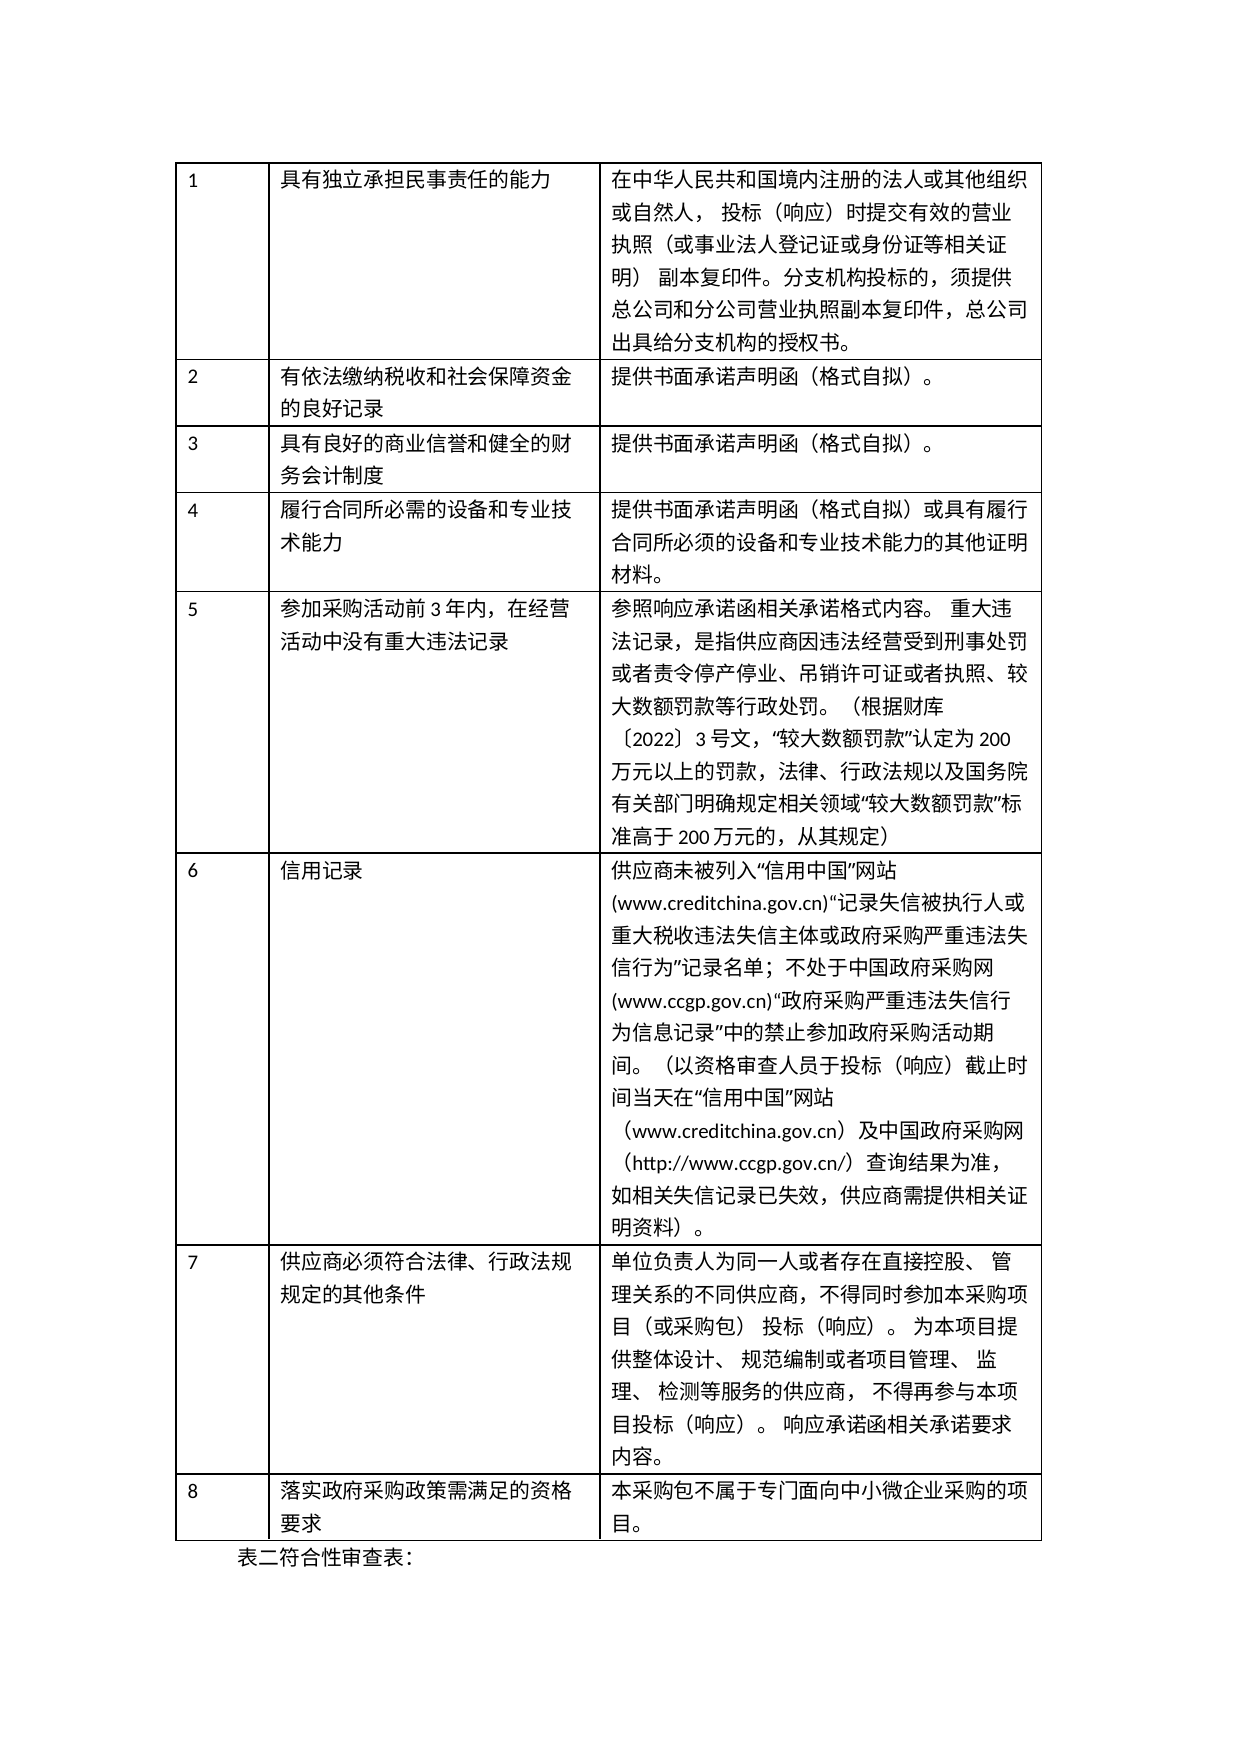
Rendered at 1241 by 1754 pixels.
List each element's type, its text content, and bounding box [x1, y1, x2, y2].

table_cell 4 [177, 493, 268, 591]
table_cell 在中华人民共和国境内注册的法人或其他组织或自然人， 投标（响应）时提交有效的营业执照（或事业法人登记证或身份证等相关证明） 副本复印件。分支机构投标的，须提供总公司和分公司营业执照副本复印件，总公司出具给分支机构的授权书。 [601, 164, 1041, 358]
table_cell 7 [177, 1246, 268, 1473]
table_cell 参照响应承诺函相关承诺格式内容。 重大违法记录，是指供应商因违法经营受到刑事处罚或者责令停产停业、吊销许可证或者执照、较大数额罚款等行政处罚。（根据财库〔2022〕3号文，“较大数额罚款”认定为200万元以上的罚款，法律、行政法规以及国务院有关部门明确规定相关领域“较大数额罚款”标准高于200万元的，从其规定） [601, 592, 1041, 852]
table_cell 2 [177, 360, 268, 425]
table_cell 具有独立承担民事责任的能力 [270, 164, 599, 358]
table_cell 有依法缴纳税收和社会保障资金的良好记录 [270, 360, 599, 425]
table_cell 参加采购活动前3年内，在经营活动中没有重大违法记录 [270, 592, 599, 852]
table_cell 提供书面承诺声明函（格式自拟）。 [601, 427, 1041, 492]
table_cell 供应商未被列入“信用中国”网站(www.creditchina.gov.cn)“记录失信被执行人或重大税收违法失信主体或政府采购严重违法失信行为”记录名单；不处于中国政府采购网(www.ccgp.gov.cn)“政府采购严重违法失信行为信息记录”中的禁止参加政府采购活动期间。（以资格审查人员于投标（响应）截止时间当天在“信用中国”网站（www.creditchina.gov.cn）及中国政府采购网（http://www.ccgp.gov.cn/）查询结果为准，如相关失信记录已失效，供应商需提供相关证明资料）。 [601, 854, 1041, 1244]
table_cell 6 [177, 854, 268, 1244]
table_cell 落实政府采购政策需满足的资格要求 [270, 1475, 599, 1539]
table_cell 信用记录 [270, 854, 599, 1244]
table_cell 提供书面承诺声明函（格式自拟）或具有履行合同所必须的设备和专业技术能力的其他证明材料。 [601, 493, 1041, 591]
text 表二符合性审查表： [187, 1541, 1053, 1573]
table_cell 8 [177, 1475, 268, 1539]
table_cell 3 [177, 427, 268, 492]
table_cell 提供书面承诺声明函（格式自拟）。 [601, 360, 1041, 425]
table_cell 单位负责人为同一人或者存在直接控股、 管理关系的不同供应商，不得同时参加本采购项目（或采购包） 投标（响应）。 为本项目提供整体设计、 规范编制或者项目管理、 监理、 检测等服务的供应商， 不得再参与本项目投标（响应）。 响应承诺函相关承诺要求内容。 [601, 1246, 1041, 1473]
table_cell 履行合同所必需的设备和专业技术能力 [270, 493, 599, 591]
table_cell 供应商必须符合法律、行政法规规定的其他条件 [270, 1246, 599, 1473]
table_cell 5 [177, 592, 268, 852]
table_cell 具有良好的商业信誉和健全的财务会计制度 [270, 427, 599, 492]
table_cell 本采购包不属于专门面向中小微企业采购的项目。 [601, 1475, 1041, 1539]
table_cell 1 [177, 164, 268, 358]
